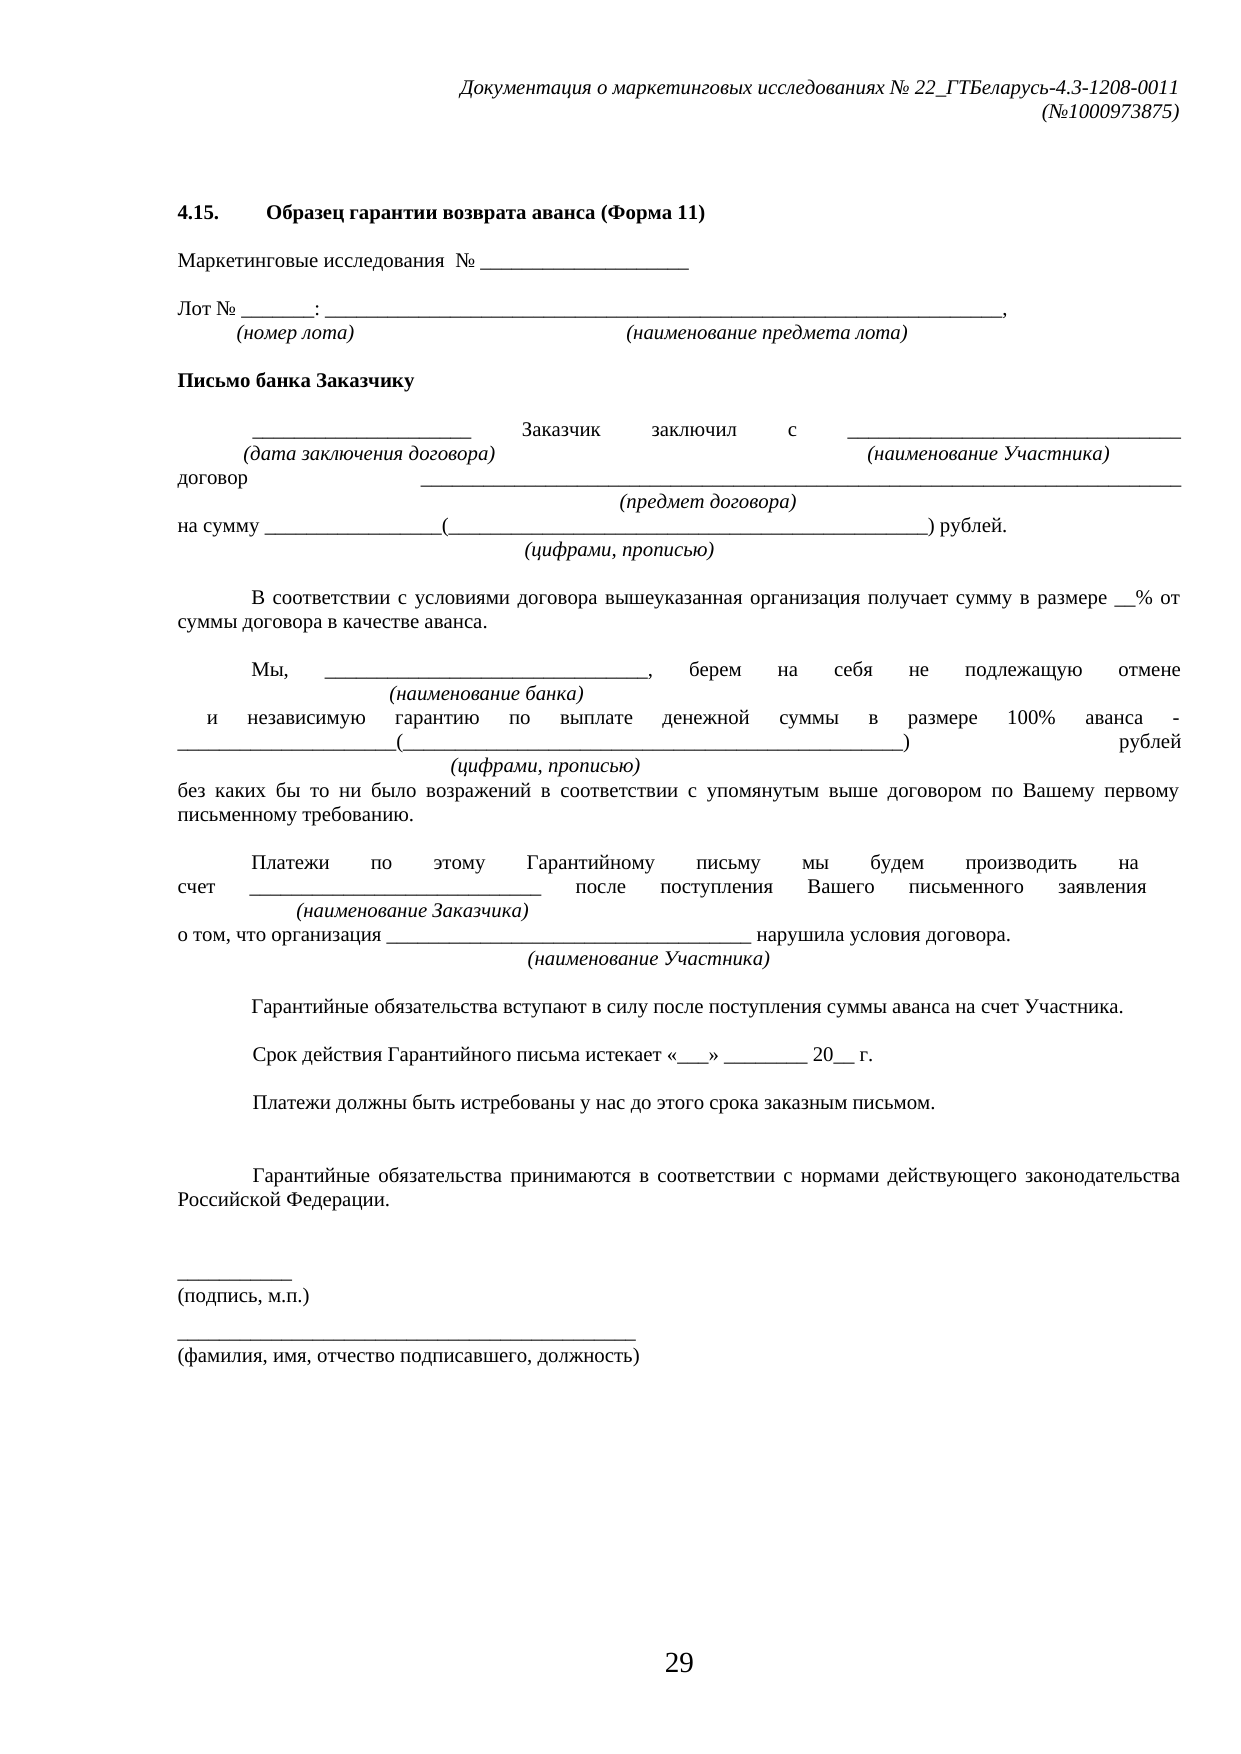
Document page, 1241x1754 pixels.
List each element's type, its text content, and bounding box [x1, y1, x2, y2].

text Письмо банка Заказчику [177, 368, 1181, 392]
text договор _________________________________________________________________________ (предмет договора) [177, 465, 1181, 513]
list Образец гарантии возврата аванса (Форма 11) [177, 200, 1181, 224]
text на сумму _________________(______________________________________________) рублей. [177, 513, 1181, 537]
text и независимую гарантию по выплате денежной суммы в размере 100% аванса - _____________________(________________________________________________) рублей (цифрами, прописью) [177, 705, 1181, 777]
text Лот № _______: _________________________________________________________________, [177, 296, 1181, 320]
text без каких бы то ни было возражений в соответствии с упомянутым выше договором по Вашему первому письменному требованию. [177, 777, 1181, 826]
text Мы, _______________________________, берем на себя не подлежащую отмене (наименование банка) [177, 657, 1181, 705]
text _____________________ Заказчик заключил с ________________________________ (дата заключения договора) (наименование Участника) [177, 417, 1181, 465]
text (фамилия, имя, отчество подписавшего, должность) [177, 1343, 1181, 1367]
text ____________________________________________ [177, 1319, 1181, 1343]
text Платежи по этому Гарантийному письму мы будем производить на счет ____________________________ после поступления Вашего письменного заявления (наименование Заказчика) [177, 850, 1181, 922]
text (наименование Участника) [177, 946, 1181, 970]
text (подпись, м.п.) [177, 1283, 1181, 1307]
text (номер лота) (наименование предмета лота) [177, 320, 1181, 344]
text Гарантийные обязательства вступают в силу после поступления суммы аванса на счет Участника. [177, 994, 1181, 1018]
text Маркетинговые исследования № ____________________ [177, 248, 1181, 272]
text (цифрами, прописью) [177, 537, 1181, 561]
text Платежи должны быть истребованы у нас до этого срока заказным письмом. [177, 1090, 1181, 1114]
text Срок действия Гарантийного письма истекает «___» ________ 20__ г. [177, 1042, 1181, 1066]
text В соответствии с условиями договора вышеуказанная организация получает сумму в размере __% от суммы договора в качестве аванса. [177, 585, 1181, 633]
text Гарантийные обязательства принимаются в соответствии с нормами действующего законодательства Российской Федерации. [177, 1162, 1181, 1211]
text ___________ [177, 1259, 1181, 1283]
text о том, что организация ___________________________________ нарушила условия договора. [177, 922, 1181, 946]
